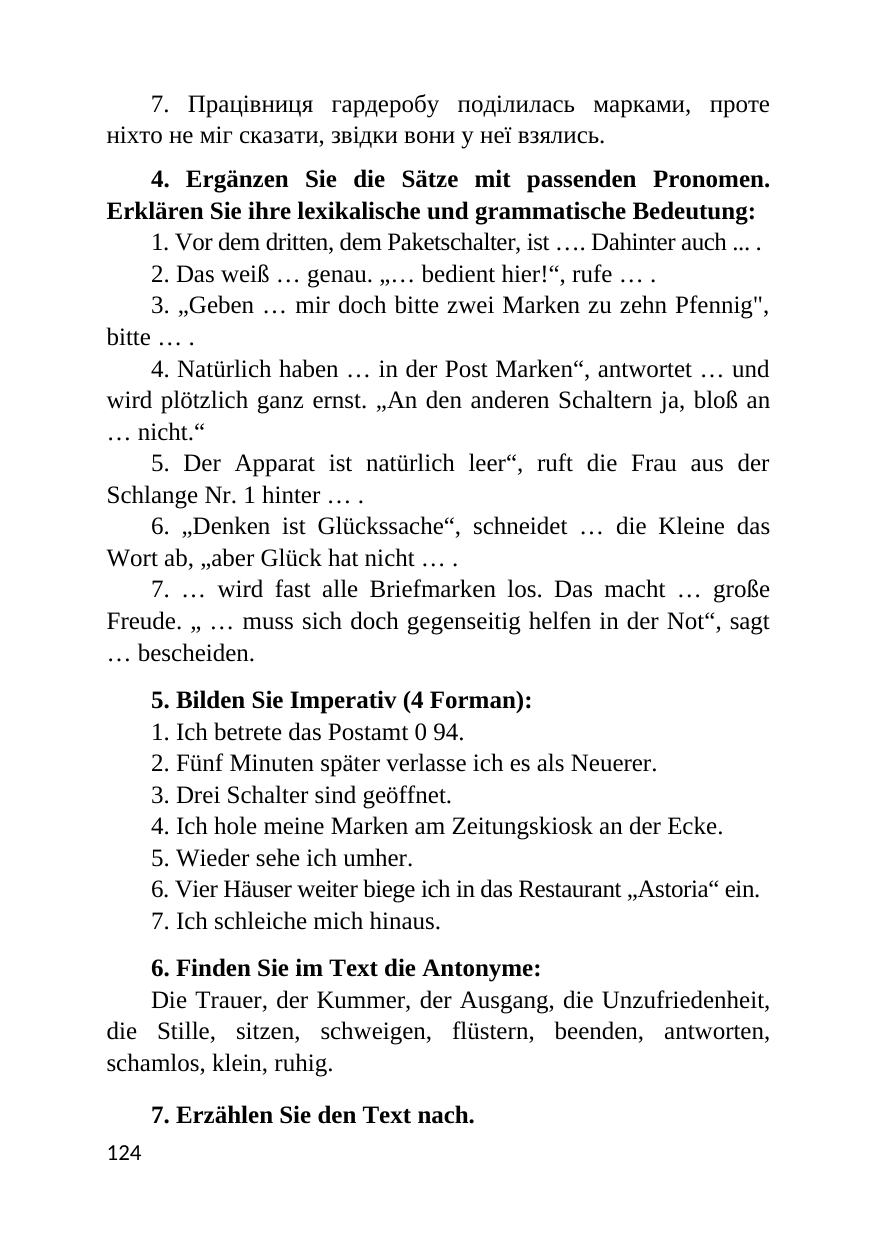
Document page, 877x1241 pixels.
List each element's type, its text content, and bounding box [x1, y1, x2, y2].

text 7. Ich schleiche mich hinaus. [106, 906, 771, 935]
text 6. „Denken ist Glückssache“, schneidet … die Kleine das Wort ab, „aber Glück hat nicht … . [106, 511, 771, 572]
text 1. Ich betrete das Postamt 0 94. [106, 717, 771, 745]
text 3. Drei Schalter sind geöffnet. [106, 780, 771, 808]
text 6. Vier Häuser weiter biege ich in das Restaurant „Astoria“ ein. [106, 874, 771, 903]
text 7. Erzählen Sie den Text nach. [106, 1101, 771, 1129]
text 4. Ich hole meine Marken am Zeitungskiosk an der Ecke. [106, 811, 771, 840]
text 5. Bilden Sie Imperativ (4 Forman): [106, 685, 771, 714]
text 3. „Geben … mir doch bitte zwei Marken zu zehn Pfennig", bitte … . [106, 291, 771, 351]
text 2. Das weiß … genau. „… bedient hier!“, rufe … . [106, 259, 771, 288]
text 5. Der Apparat ist natürlich leer“, ruft die Frau aus der Schlange Nr. 1 hinter … . [106, 448, 771, 509]
text Die Trauer, der Kummer, der Ausgang, die Unzufriedenheit, die Stille, sitzen, schweigen, flüstern, beenden, antworten, schamlos, klein, ruhig. [106, 985, 771, 1077]
text 6. Finden Sie im Text die Antonyme: [106, 953, 771, 982]
text 7. Працівниця гардеробу поділилась марками, проте ніхто не міг сказати, звідки вони у неї взялись. [106, 89, 771, 149]
text 1. Vor dem dritten, dem Paketschalter, ist …. Dahinter auch ... . [106, 227, 771, 256]
text 7. … wird fast alle Briefmarken los. Das macht … große Freude. „ … muss sich doch gegenseitig helfen in der Not“, sagt … bescheiden. [106, 574, 771, 666]
text 4. Ergänzen Sie die Sätze mit passenden Pronomen. Erklären Sie ihre lexikalische und grammatische Bedeutung: [106, 164, 771, 224]
text 4. Natürlich haben … in der Post Marken“, antwortet … und wird plötzlich ganz ernst. „An den anderen Schaltern ja, bloß an … nicht.“ [106, 354, 771, 446]
text 2. Fünf Minuten später verlasse ich es als Neuerer. [106, 748, 771, 777]
text 5. Wieder sehe ich umher. [106, 843, 771, 872]
